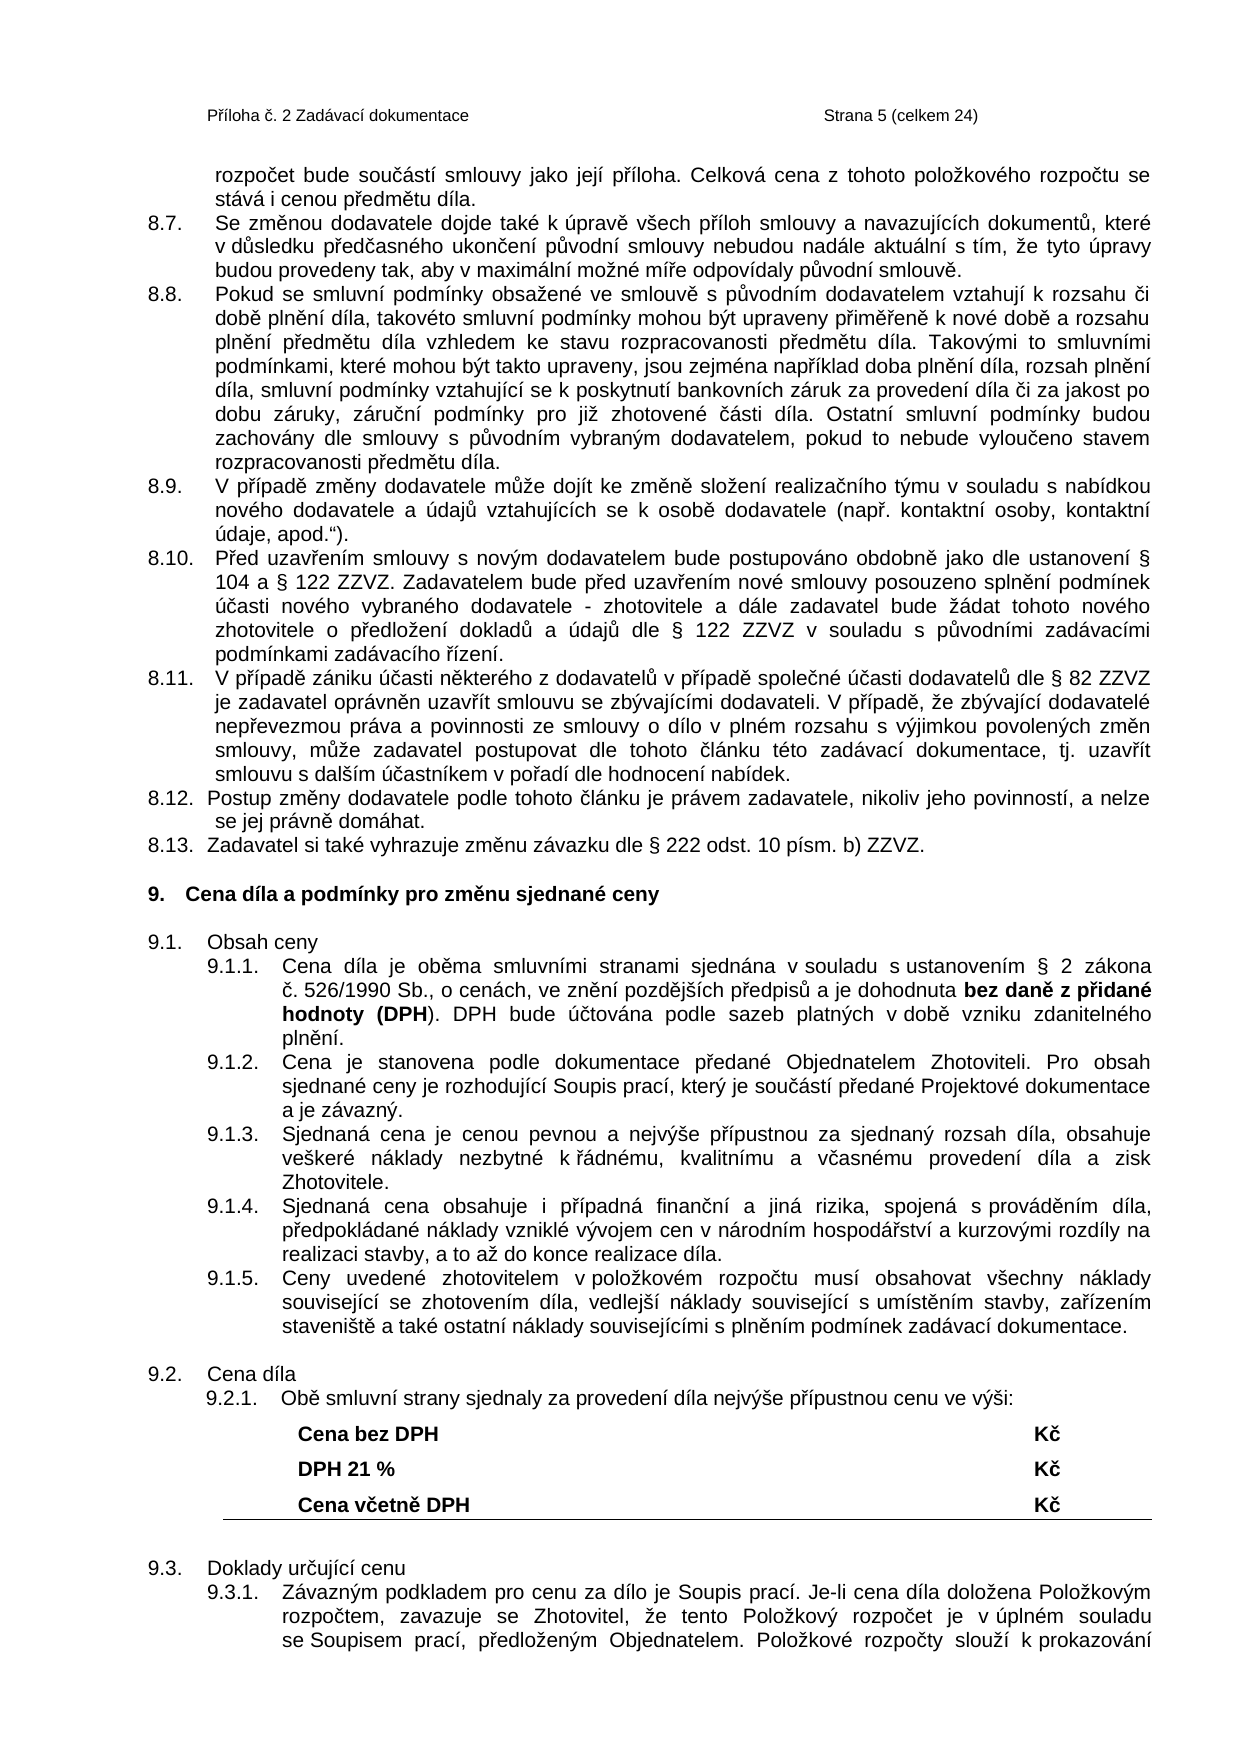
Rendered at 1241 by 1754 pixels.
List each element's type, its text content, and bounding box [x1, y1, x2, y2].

text Cena bez DPH Kč [223, 1421, 1152, 1445]
list Pokud se smluvní podmínky obsažené ve smlouvě s původním dodavatelem vztahují k rozsahu či době plnění díla, takovéto smluvní podmínky mohou být upraveny přiměřeně k nové době a rozsahu plnění předmětu díla vzhledem ke stavu rozpracovanosti předmětu díla. Takovými to smluvními podmínkami, které mohou být takto upraveny, jsou zejména například doba plnění díla, rozsah plnění díla, smluvní podmínky vztahující se k poskytnutí bankovních záruk za provedení díla či za jakost po dobu záruky, záruční podmínky pro již zhotovené části díla. Ostatní smluvní podmínky budou zachovány dle smlouvy s původním vybraným dodavatelem, pokud to nebude vyloučeno stavem rozpracovanosti předmětu díla. [148, 282, 1152, 474]
list Sjednaná cena je cenou pevnou a nejvýše přípustnou za sjednaný rozsah díla, obsahuje veškeré náklady nezbytné k řádnému, kvalitnímu a včasnému provedení díla a zisk Zhotovitele. [207, 1122, 1152, 1194]
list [148, 162, 1152, 210]
list Zadavatel si také vyhrazuje změnu závazku dle § 222 odst. 10 písm. b) ZZVZ. [148, 833, 1152, 857]
text Cena včetně DPH Kč [223, 1493, 1152, 1519]
list Obě smluvní strany sjednaly za provedení díla nejvýše přípustnou cenu ve výši: [206, 1385, 1152, 1409]
list Se změnou dodavatele dojde také k úpravě všech příloh smlouvy a navazujících dokumentů, které v důsledku předčasného ukončení původní smlouvy nebudou nadále aktuální s tím, že tyto úpravy budou provedeny tak, aby v maximální možné míře odpovídaly původní smlouvě. [148, 210, 1152, 282]
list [207, 1580, 1152, 1652]
list Sjednaná cena obsahuje i případná finanční a jiná rizika, spojená s prováděním díla, předpokládané náklady vzniklé vývojem cen v národním hospodářství a kurzovými rozdíly na realizaci stavby, a to až do konce realizace díla. [207, 1194, 1152, 1266]
list Cena je stanovena podle dokumentace předané Objednatelem Zhotoviteli. Pro obsah sjednané ceny je rozhodující Soupis prací, který je součástí předané Projektové dokumentace a je závazný. [207, 1050, 1152, 1122]
list Cena díla je oběma smluvními stranami sjednána v souladu s ustanovením § 2 zákona č. 526/1990 Sb., o cenách, ve znění pozdějších předpisů a je dohodnuta bez daně z přidané hodnoty (DPH). DPH bude účtována podle sazeb platných v době vzniku zdanitelného plnění. [207, 954, 1152, 1050]
list V případě změny dodavatele může dojít ke změně složení realizačního týmu v souladu s nabídkou nového dodavatele a údajů vztahujících se k osobě dodavatele (např. kontaktní osoby, kontaktní údaje, apod.“). [148, 474, 1152, 546]
list Cena díla a podmínky pro změnu sjednané ceny [148, 882, 1152, 906]
list Postup změny dodavatele podle tohoto článku je právem zadavatele, nikoliv jeho povinností, a nelze se jej právně domáhat. [148, 785, 1152, 833]
list Doklady určující cenu [148, 1556, 1152, 1580]
list Cena díla [148, 1361, 1152, 1385]
list Před uzavřením smlouvy s novým dodavatelem bude postupováno obdobně jako dle ustanovení § 104 a § 122 ZZVZ. Zadavatelem bude před uzavřením nové smlouvy posouzeno splnění podmínek účasti nového vybraného dodavatele - zhotovitele a dále zadavatel bude žádat tohoto nového zhotovitele o předložení dokladů a údajů dle § 122 ZZVZ v souladu s původními zadávacími podmínkami zadávacího řízení. [148, 546, 1152, 666]
list Ceny uvedené zhotovitelem v položkovém rozpočtu musí obsahovat všechny náklady související se zhotovením díla, vedlejší náklady související s umístěním stavby, zařízením staveniště a také ostatní náklady souvisejícími s plněním podmínek zadávací dokumentace. [207, 1266, 1152, 1337]
list V případě zániku účasti některého z dodavatelů v případě společné účasti dodavatelů dle § 82 ZZVZ je zadavatel oprávněn uzavřít smlouvu se zbývajícími dodavateli. V případě, že zbývající dodavatelé nepřevezmou práva a povinnosti ze smlouvy o dílo v plném rozsahu s výjimkou povolených změn smlouvy, může zadavatel postupovat dle tohoto článku této zadávací dokumentace, tj. uzavřít smlouvu s dalším účastníkem v pořadí dle hodnocení nabídek. [148, 666, 1152, 785]
text DPH 21 % Kč [223, 1457, 1152, 1481]
list Obsah ceny [148, 930, 1152, 954]
